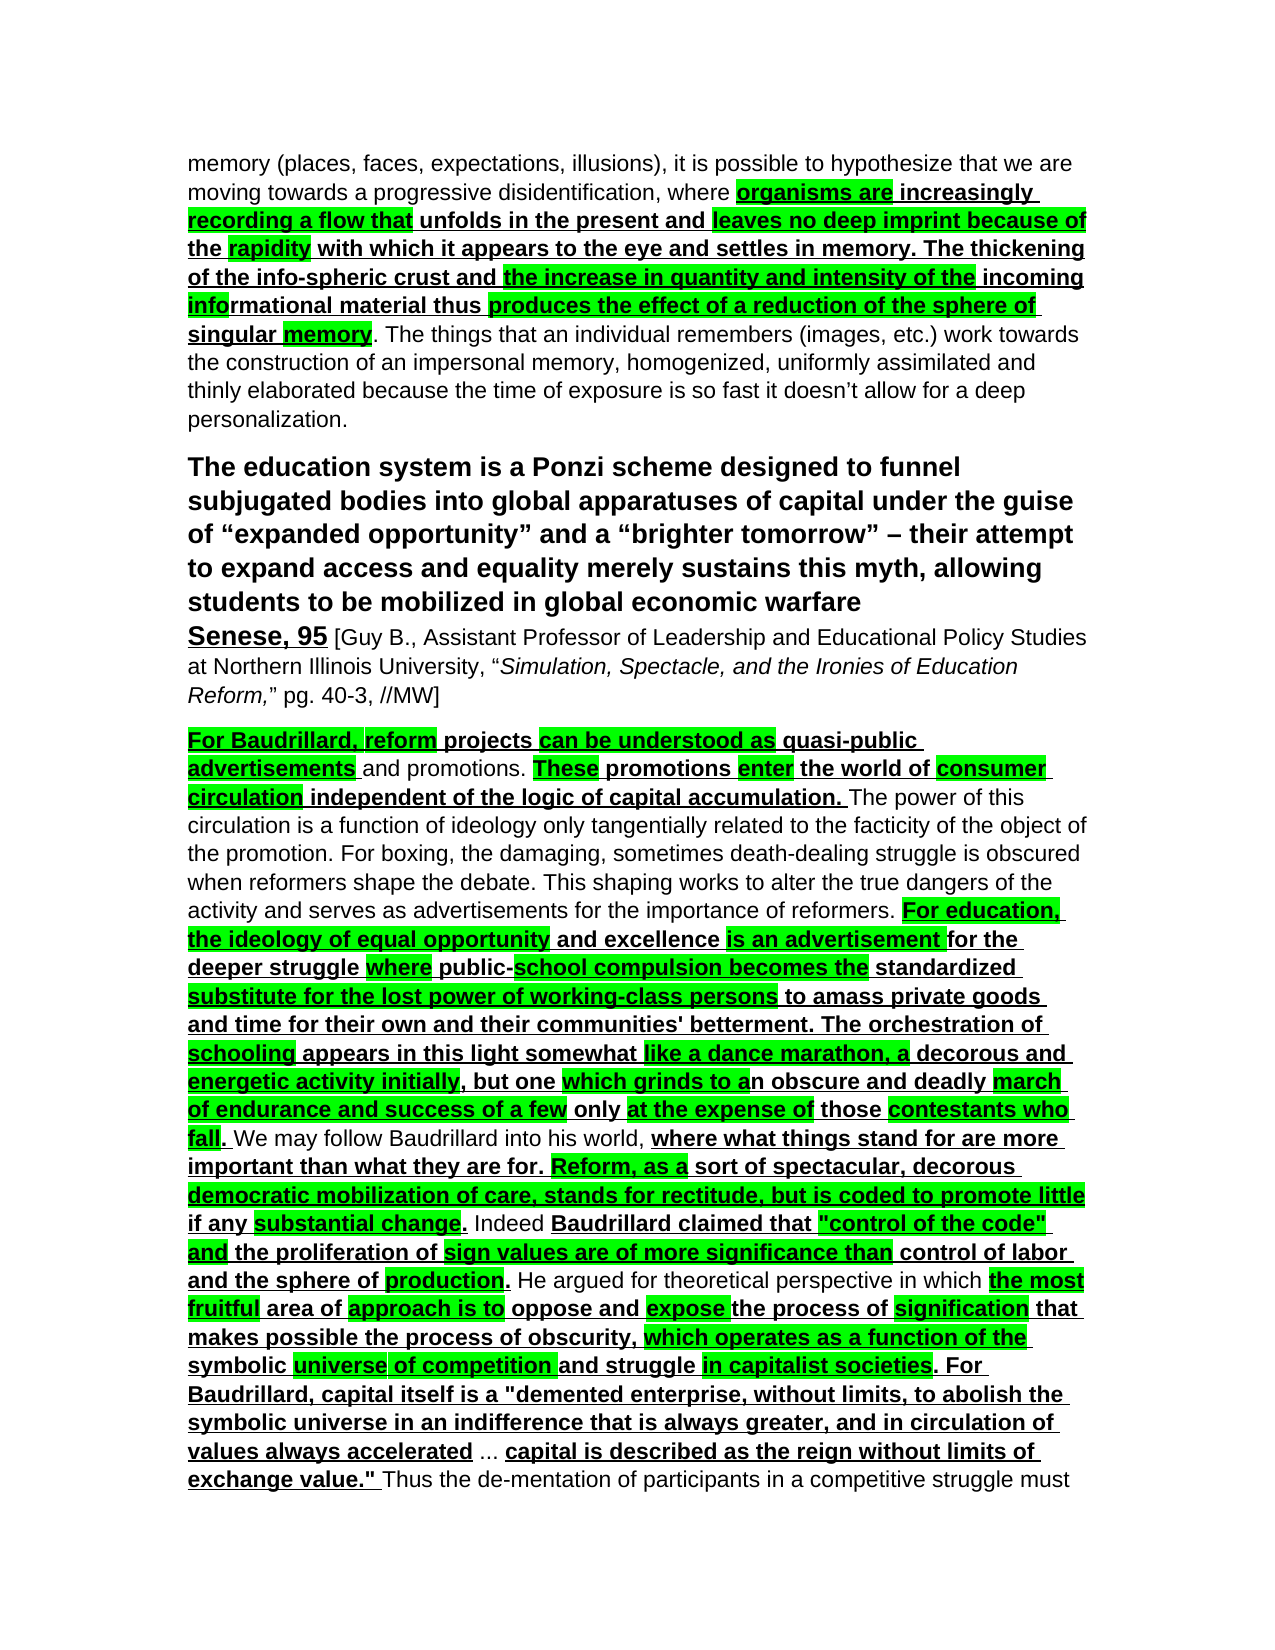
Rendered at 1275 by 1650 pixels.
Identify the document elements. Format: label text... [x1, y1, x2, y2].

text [187, 150, 1087, 432]
subtitle The education system is a Ponzi scheme designed to funnel subjugated bodies into global apparatuses of capital under the guise of “expanded opportunity” and a “brighter tomorrow” – their attempt to expand access and equality merely sustains this myth, allowing students to be mobilized in global economic warfare [187, 451, 1087, 617]
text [187, 727, 1087, 1492]
text Senese, 95 [Guy B., Assistant Professor of Leadership and Educational Policy Studies at Northern Illinois University, “Simulation, Spectacle, and the Ironies of Education Reform,” pg. 40-3, //MW] [187, 620, 1087, 708]
